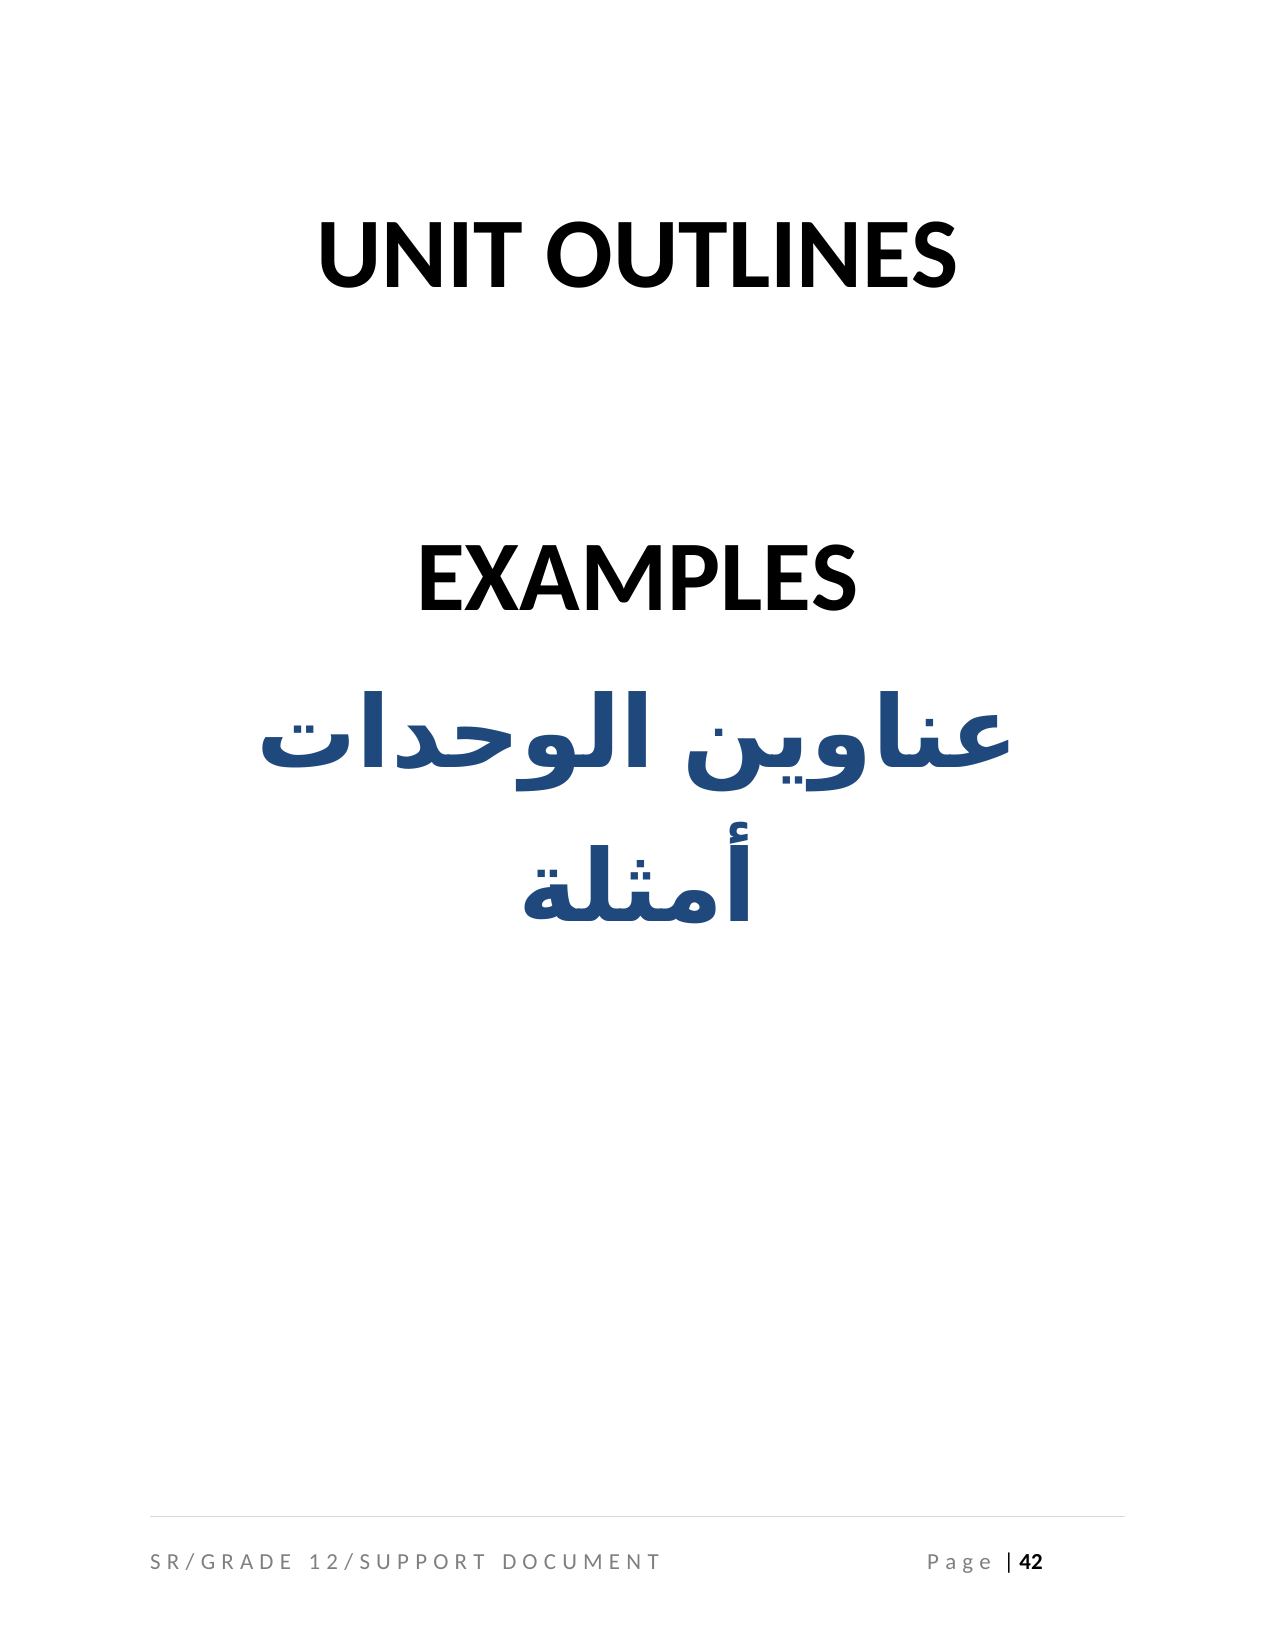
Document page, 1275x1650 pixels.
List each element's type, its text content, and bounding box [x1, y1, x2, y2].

text عناوين الوحدات [150, 674, 1125, 789]
text UNIT OUTLINES [150, 191, 1125, 313]
text أمثلة [150, 827, 1125, 942]
text EXAMPLES [150, 513, 1125, 635]
